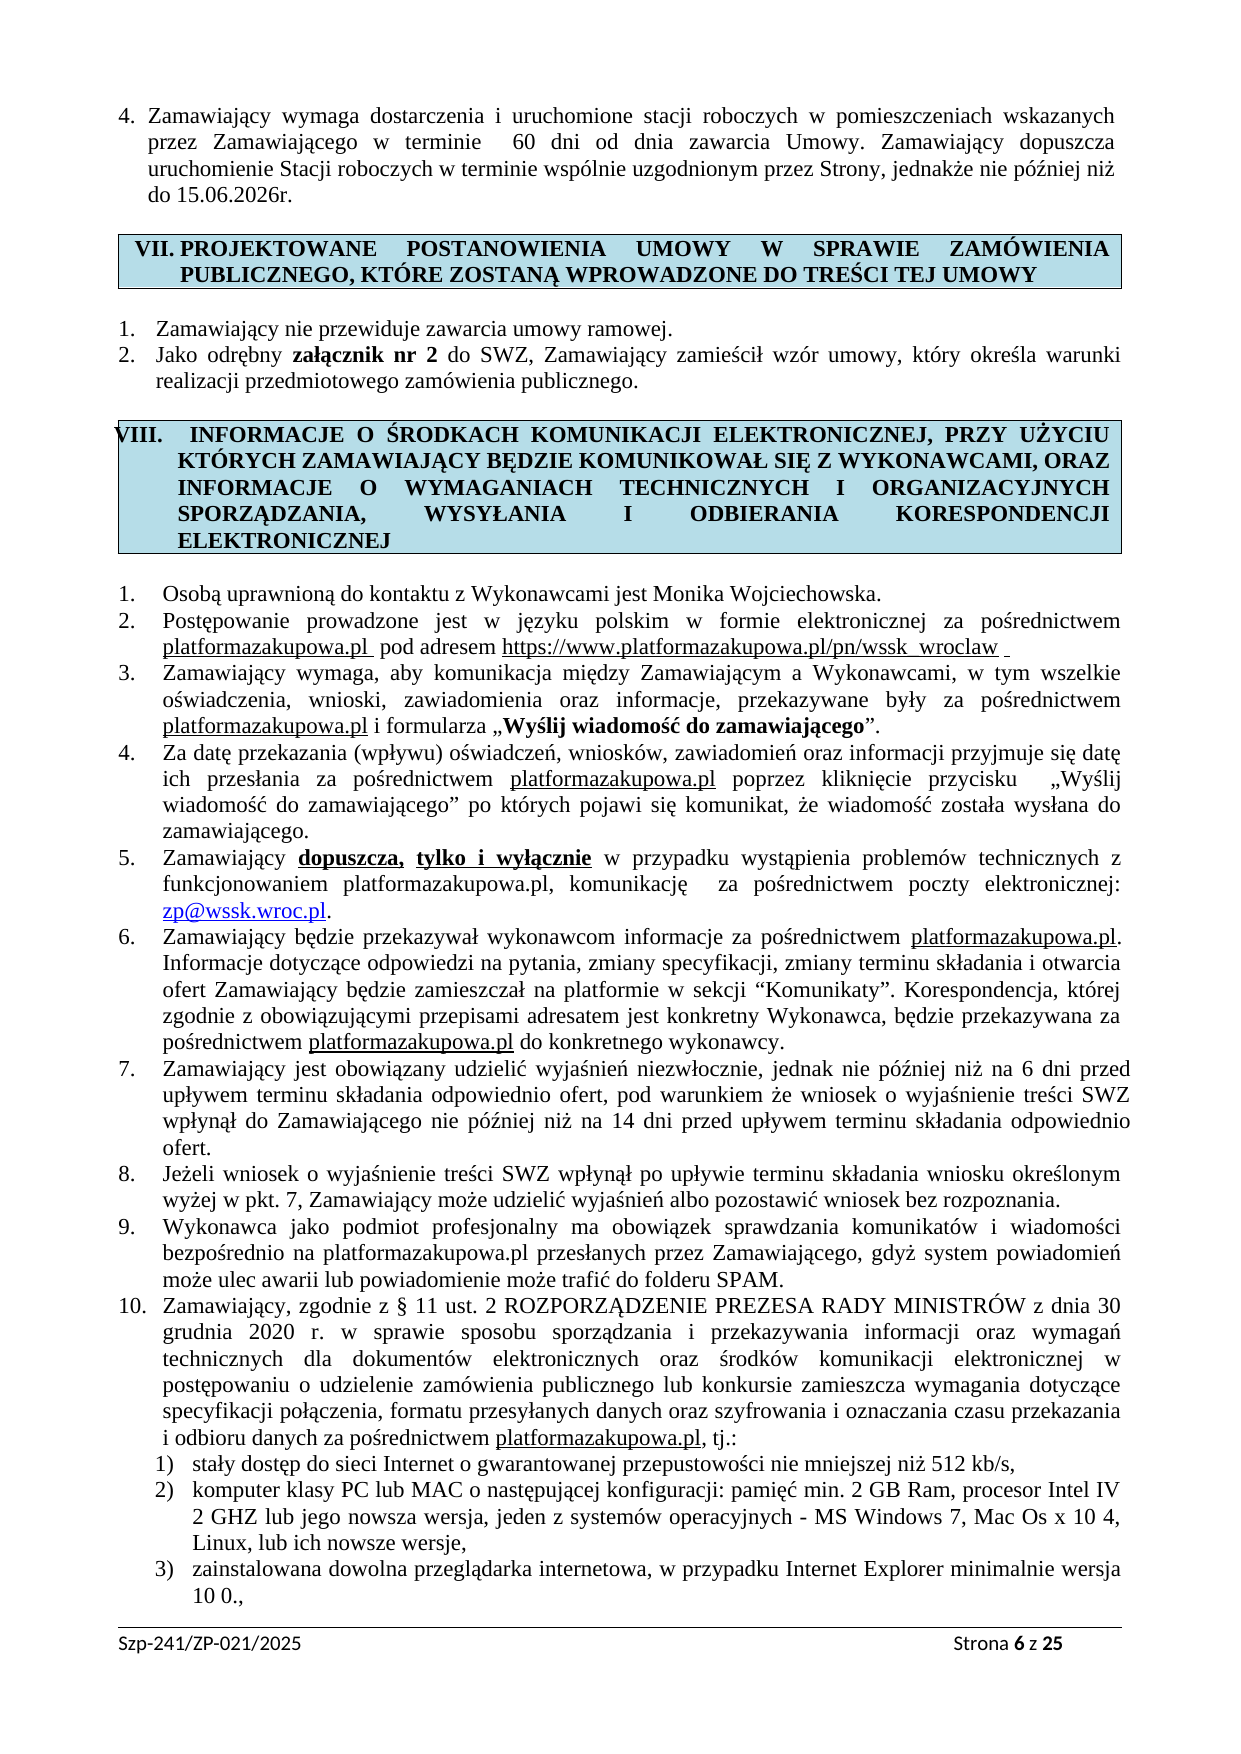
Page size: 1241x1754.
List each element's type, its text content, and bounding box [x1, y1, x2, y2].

list Zamawiający, zgodnie z § 11 ust. 2 ROZPORZĄDZENIE PREZESA RADY MINISTRÓW z dnia 30 grudnia 2020 r. w sprawie sposobu sporządzania i przekazywania informacji oraz wymagań technicznych dla dokumentów elektronicznych oraz środków komunikacji elektronicznej w postępowaniu o udzielenie zamówienia publicznego lub konkursie zamieszcza wymagania dotyczące specyfikacji połączenia, formatu przesyłanych danych oraz szyfrowania i oznaczania czasu przekazania i odbioru danych za pośrednictwem platformazakupowa.pl, tj.: [118, 1292, 1122, 1450]
list Jako odrębny załącznik nr 2 do SWZ, Zamawiający zamieścił wzór umowy, który określa warunki realizacji przedmiotowego zamówienia publicznego. [118, 341, 1122, 394]
list Wykonawca jako podmiot profesjonalny ma obowiązek sprawdzania komunikatów i wiadomości bezpośrednio na platformazakupowa.pl przesłanych przez Zamawiającego, gdyż system powiadomień może ulec awarii lub powiadomienie może trafić do folderu SPAM. [118, 1213, 1122, 1292]
list Zamawiający dopuszcza, tylko i wyłącznie w przypadku wystąpienia problemów technicznych z funkcjonowaniem platformazakupowa.pl, komunikację za pośrednictwem poczty elektronicznej: zp@wssk.wroc.pl. [118, 844, 1122, 923]
list Postępowanie prowadzone jest w języku polskim w formie elektronicznej za pośrednictwem platformazakupowa.pl pod adresem https://www.platformazakupowa.pl/pn/wssk_wroclaw [118, 607, 1122, 659]
list zainstalowana dowolna przeglądarka internetowa, w przypadku Internet Explorer minimalnie wersja 10 0., [154, 1556, 1122, 1608]
list stały dostęp do sieci Internet o gwarantowanej przepustowości nie mniejszej niż 512 kb/s, [154, 1450, 1122, 1476]
list Za datę przekazania (wpływu) oświadczeń, wniosków, zawiadomień oraz informacji przyjmuje się datę ich przesłania za pośrednictwem platformazakupowa.pl poprzez kliknięcie przycisku „Wyślij wiadomość do zamawiającego” po których pojawi się komunikat, że wiadomość została wysłana do zamawiającego. [118, 738, 1122, 844]
table_header INFORMACJE O ŚRODKACH KOMUNIKACJI ELEKTRONICZNEJ, PRZY UŻYCIU KTÓRYCH ZAMAWIAJĄCY BĘDZIE KOMUNIKOWAŁ SIĘ Z WYKONAWCAMI, ORAZ INFORMACJE O WYMAGANIACH TECHNICZNYCH I ORGANIZACYJNYCH SPORZĄDZANIA, WYSYŁANIA I ODBIERANIA KORESPONDENCJI ELEKTRONICZNEJ [119, 421, 1121, 553]
list Zamawiający nie przewiduje zawarcia umowy ramowej. [118, 315, 1122, 341]
list Jeżeli wniosek o wyjaśnienie treści SWZ wpłynął po upływie terminu składania wniosku określonym wyżej w pkt. 7, Zamawiający może udzielić wyjaśnień albo pozostawić wniosek bez rozpoznania. [118, 1160, 1122, 1213]
list Zamawiający będzie przekazywał wykonawcom informacje za pośrednictwem platformazakupowa.pl. Informacje dotyczące odpowiedzi na pytania, zmiany specyfikacji, zmiany terminu składania i otwarcia ofert Zamawiający będzie zamieszczał na platformie w sekcji “Komunikaty”. Korespondencja, której zgodnie z obowiązującymi przepisami adresatem jest konkretny Wykonawca, będzie przekazywana za pośrednictwem platformazakupowa.pl do konkretnego wykonawcy. [118, 923, 1122, 1055]
list Zamawiający wymaga, aby komunikacja między Zamawiającym a Wykonawcami, w tym wszelkie oświadczenia, wnioski, zawiadomienia oraz informacje, przekazywane były za pośrednictwem platformazakupowa.pl i formularza „Wyślij wiadomość do zamawiającego”. [118, 659, 1122, 738]
list komputer klasy PC lub MAC o następującej konfiguracji: pamięć min. 2 GB Ram, procesor Intel IV 2 GHZ lub jego nowsza wersja, jeden z systemów operacyjnych - MS Windows 7, Mac Os x 10 4, Linux, lub ich nowsze wersje, [154, 1476, 1122, 1556]
list Zamawiający jest obowiązany udzielić wyjaśnień niezwłocznie, jednak nie później niż na 6 dni przed upływem terminu składania odpowiednio ofert, pod warunkiem że wniosek o wyjaśnienie treści SWZ wpłynął do Zamawiającego nie później niż na 14 dni przed upływem terminu składania odpowiednio ofert. [118, 1055, 1132, 1160]
table_header PROJEKTOWANE POSTANOWIENIA UMOWY W SPRAWIE ZAMÓWIENIA PUBLICZNEGO, KTÓRE ZOSTANĄ WPROWADZONE DO TREŚCI TEJ UMOWY [119, 235, 1121, 287]
list Osobą uprawnioną do kontaktu z Wykonawcami jest Monika Wojciechowska. [118, 580, 1122, 607]
text 4. Zamawiający wymaga dostarczenia i uruchomione stacji roboczych w pomieszczeniach wskazanych przez Zamawiającego w terminie 60 dni od dnia zawarcia Umowy. Zamawiający dopuszcza uruchomienie Stacji roboczych w terminie wspólnie uzgodnionym przez Strony, jednakże nie później niż do 15.06.2026r. [118, 102, 1117, 207]
